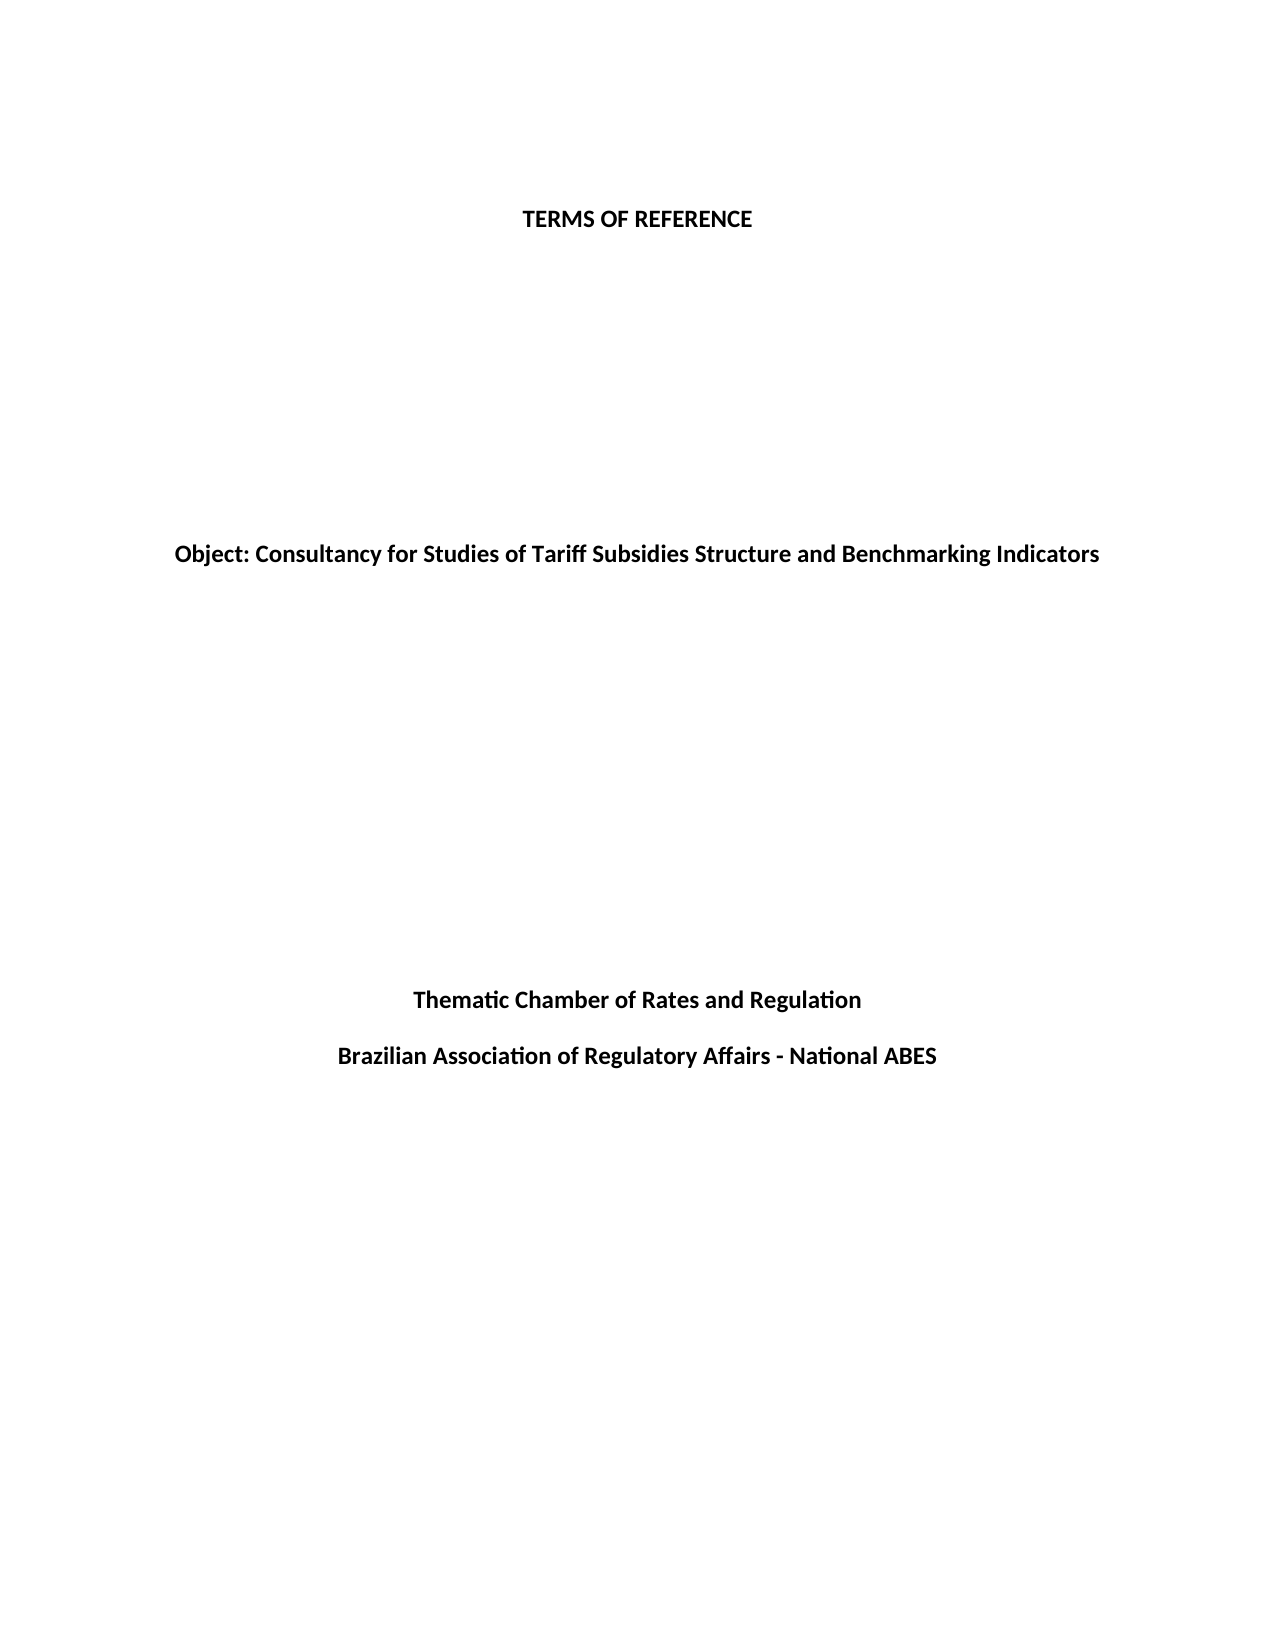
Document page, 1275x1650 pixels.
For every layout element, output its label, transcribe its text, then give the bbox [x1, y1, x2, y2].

text Brazilian Association of Regulatory Affairs - National ABES [150, 1041, 1125, 1071]
text TERMS OF REFERENCE [150, 203, 1125, 233]
text Thematic Chamber of Rates and Regulation [150, 985, 1125, 1015]
text Object: Consultancy for Studies of Tariff Subsidies Structure and Benchmarking Indicators [150, 538, 1125, 568]
